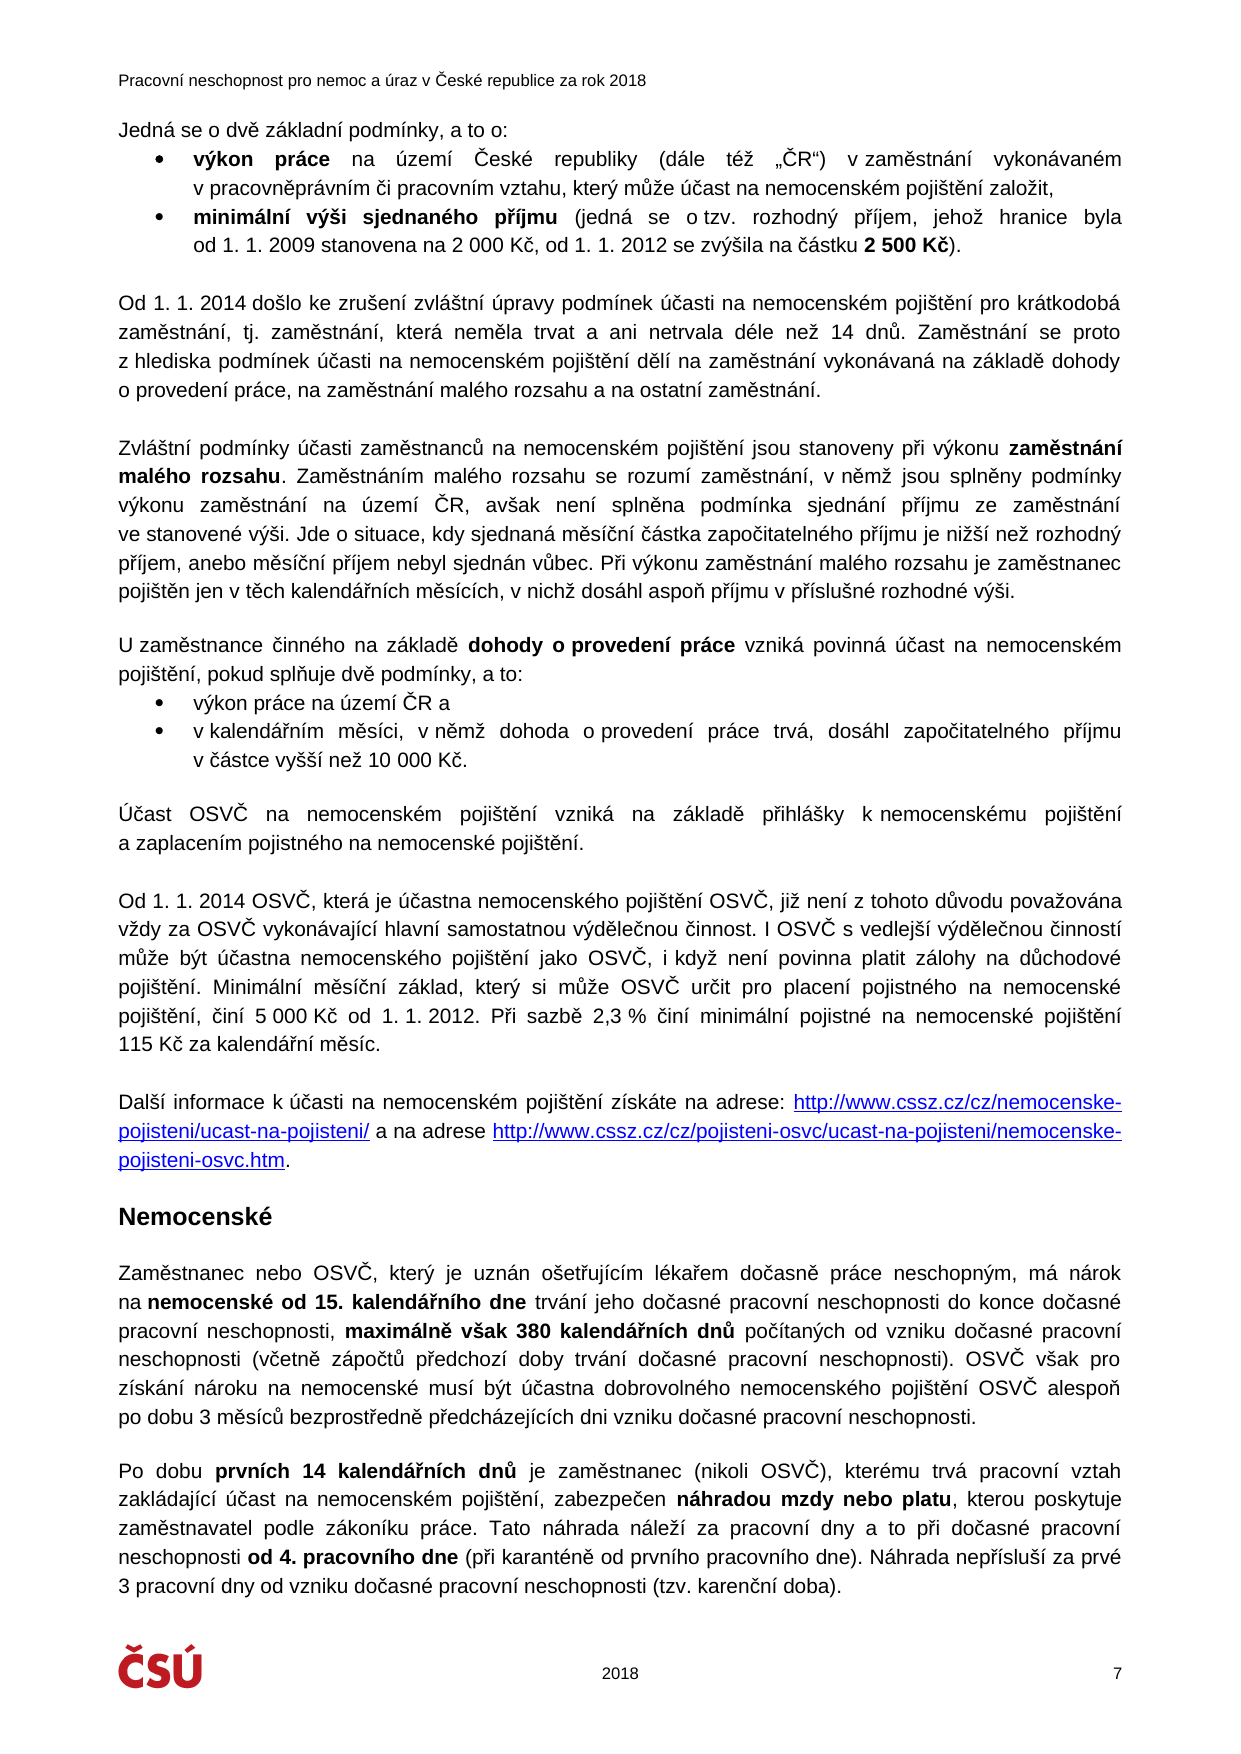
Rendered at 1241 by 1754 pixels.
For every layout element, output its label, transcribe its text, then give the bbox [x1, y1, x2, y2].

text Zvláštní podmínky účasti zaměstnanců na nemocenském pojištění jsou stanoveny při výkonu zaměstnání malého rozsahu. Zaměstnáním malého rozsahu se rozumí zaměstnání, v němž jsou splněny podmínky výkonu zaměstnání na území ČR, avšak není splněna podmínka sjednání příjmu ze zaměstnání ve stanovené výši. Jde o situace, kdy sjednaná měsíční částka započitatelného příjmu je nižší než rozhodný příjem, anebo měsíční příjem nebyl sjednán vůbec. Při výkonu zaměstnání malého rozsahu je zaměstnanec pojištěn jen v těch kalendářních měsících, v nichž dosáhl aspoň příjmu v příslušné rozhodné výši. [118, 435, 1122, 603]
list výkon práce na území ČR a [156, 690, 1122, 714]
text Zaměstnanec nebo OSVČ, který je uznán ošetřujícím lékařem dočasně práce neschopným, má nárok na nemocenské od 15. kalendářního dne trvání jeho dočasné pracovní neschopnosti do konce dočasné pracovní neschopnosti, maximálně však 380 kalendářních dnů počítaných od vzniku dočasné pracovní neschopnosti (včetně zápočtů předchozí doby trvání dočasné pracovní neschopnosti). OSVČ však pro získání nároku na nemocenské musí být účastna dobrovolného nemocenského pojištění OSVČ alespoň po dobu 3 měsíců bezprostředně předcházejících dni vzniku dočasné pracovní neschopnosti. [118, 1261, 1122, 1429]
list Jedná se o dvě základní podmínky, a to o: [118, 118, 1122, 142]
list v kalendářním měsíci, v němž dohoda o provedení práce trvá, dosáhl započitatelného příjmu v částce vyšší než 10 000 Kč. [156, 719, 1122, 772]
list U zaměstnance činného na základě dohody o provedení práce vzniká povinná účast na nemocenském pojištění, pokud splňuje dvě podmínky, a to: [118, 633, 1122, 686]
text Po dobu prvních 14 kalendářních dnů je zaměstnanec (nikoli OSVČ), kterému trvá pracovní vztah zakládající účast na nemocenském pojištění, zabezpečen náhradou mzdy nebo platu, kterou poskytuje zaměstnavatel podle zákoníku práce. Tato náhrada náleží za pracovní dny a to při dočasné pracovní neschopnosti od 4. pracovního dne (při karanténě od prvního pracovního dne). Náhrada nepřísluší za prvé 3 pracovní dny od vzniku dočasné pracovní neschopnosti (tzv. karenční doba). [118, 1458, 1122, 1597]
text Od 1. 1. 2014 OSVČ, která je účastna nemocenského pojištění OSVČ, již není z tohoto důvodu považována vždy za OSVČ vykonávající hlavní samostatnou výdělečnou činnost. I OSVČ s vedlejší výdělečnou činností může být účastna nemocenského pojištění jako OSVČ, i když není povinna platit zálohy na důchodové pojištění. Minimální měsíční základ, který si může OSVČ určit pro placení pojistného na nemocenské pojištění, činí 5 000 Kč od 1. 1. 2012. Při sazbě 2,3 % činí minimální pojistné na nemocenské pojištění 115 Kč za kalendářní měsíc. [118, 888, 1122, 1056]
text Od 1. 1. 2014 došlo ke zrušení zvláštní úpravy podmínek účasti na nemocenském pojištění pro krátkodobá zaměstnání, tj. zaměstnání, která neměla trvat a ani netrvala déle než 14 dnů. Zaměstnání se proto z hlediska podmínek účasti na nemocenském pojištění dělí na zaměstnání vykonávaná na základě dohody o provedení práce, na zaměstnání malého rozsahu a na ostatní zaměstnání. [118, 291, 1122, 401]
text Účast OSVČ na nemocenském pojištění vzniká na základě přihlášky k nemocenskému pojištění a zaplacením pojistného na nemocenské pojištění. [118, 802, 1122, 854]
list výkon práce na území České republiky (dále též „ČR“) v zaměstnání vykonávaném v pracovněprávním či pracovním vztahu, který může účast na nemocenském pojištění založit, [156, 147, 1122, 200]
list minimální výši sjednaného příjmu (jedná se o tzv. rozhodný příjem, jehož hranice byla od 1. 1. 2009 stanovena na 2 000 Kč, od 1. 1. 2012 se zvýšila na částku 2 500 Kč). [156, 204, 1122, 257]
picture [118, 1643, 202, 1689]
text Nemocenské [118, 1201, 1122, 1230]
text Další informace k účasti na nemocenském pojištění získáte na adrese: http://www.cssz.cz/cz/nemocenske-pojisteni/ucast-na-pojisteni/ a na adrese http://www.cssz.cz/cz/pojisteni-osvc/ucast-na-pojisteni/nemocenske-pojisteni-osvc.htm. [118, 1090, 1122, 1172]
